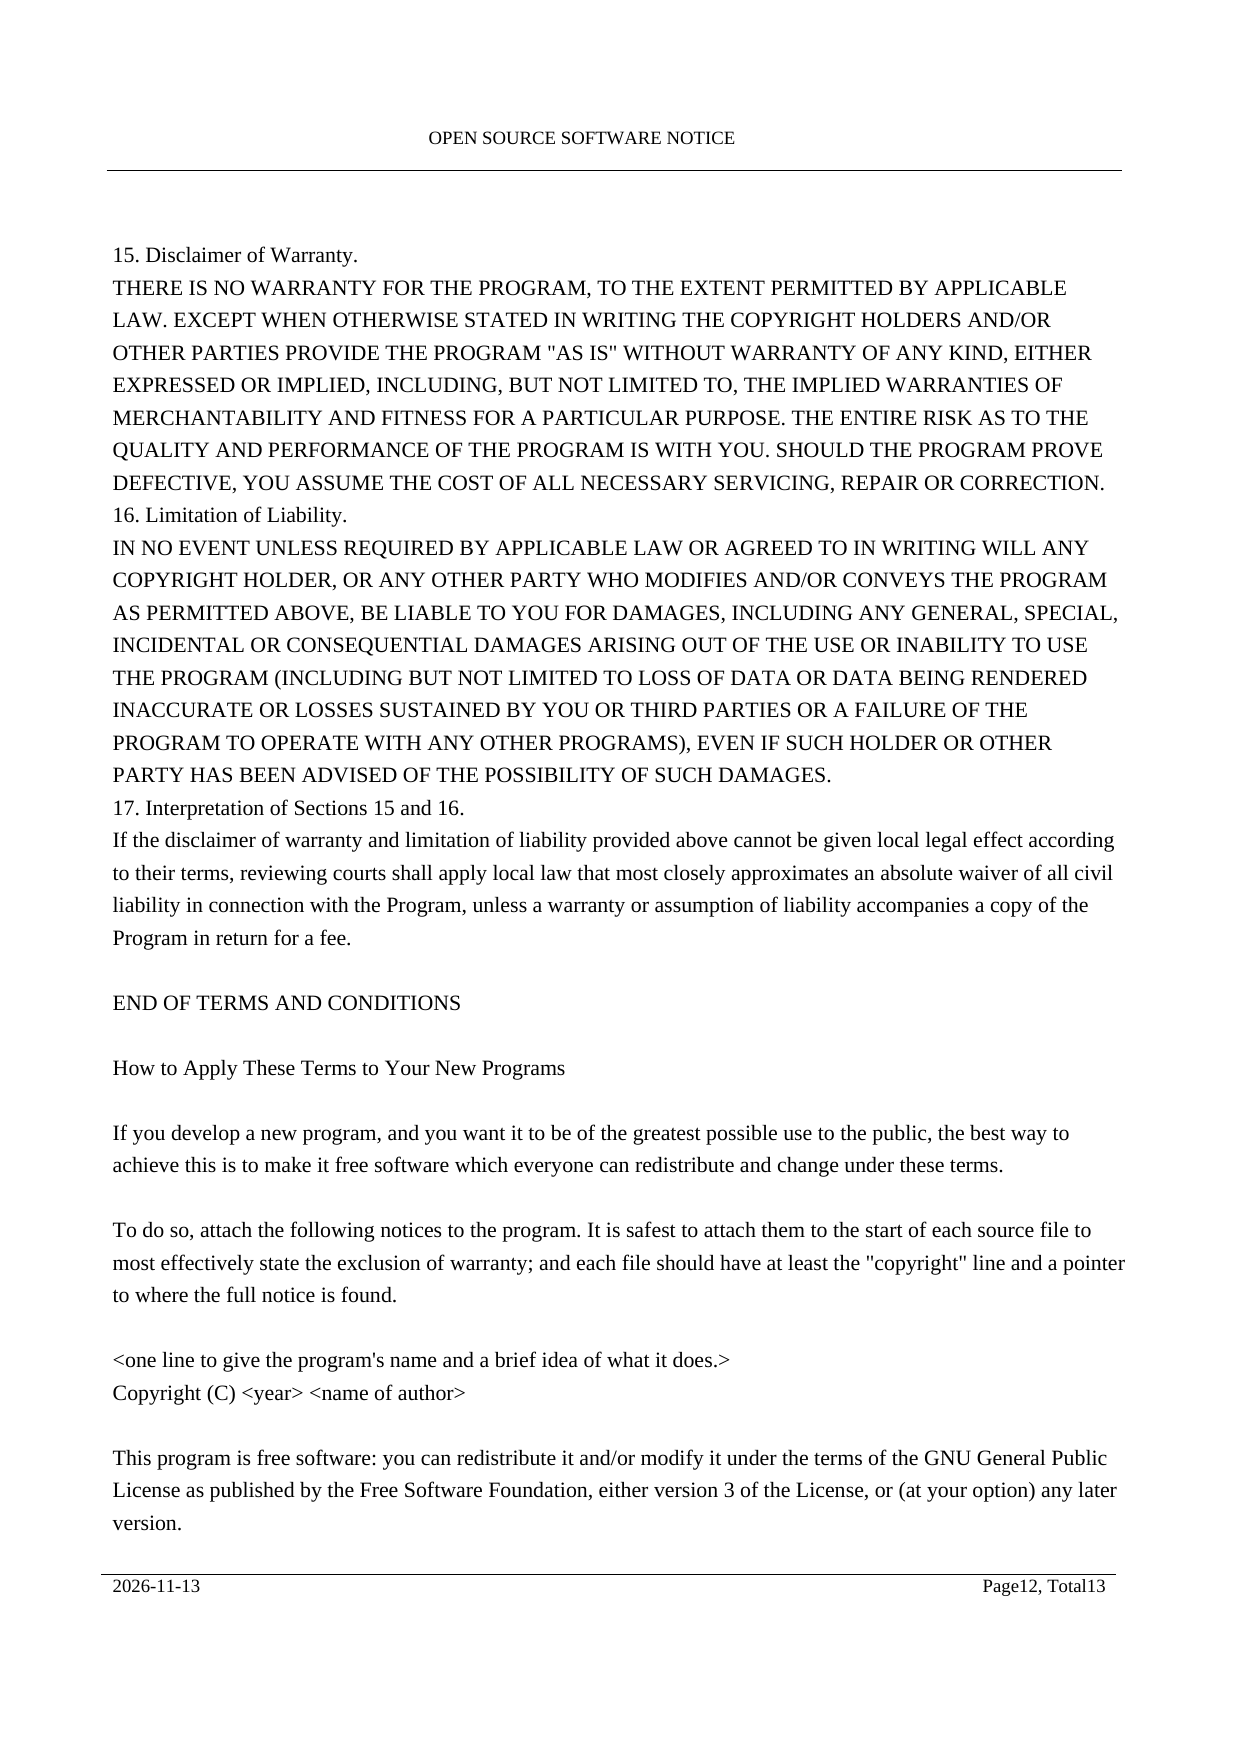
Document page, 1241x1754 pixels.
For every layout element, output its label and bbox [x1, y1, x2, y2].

text [112, 206, 1128, 1539]
